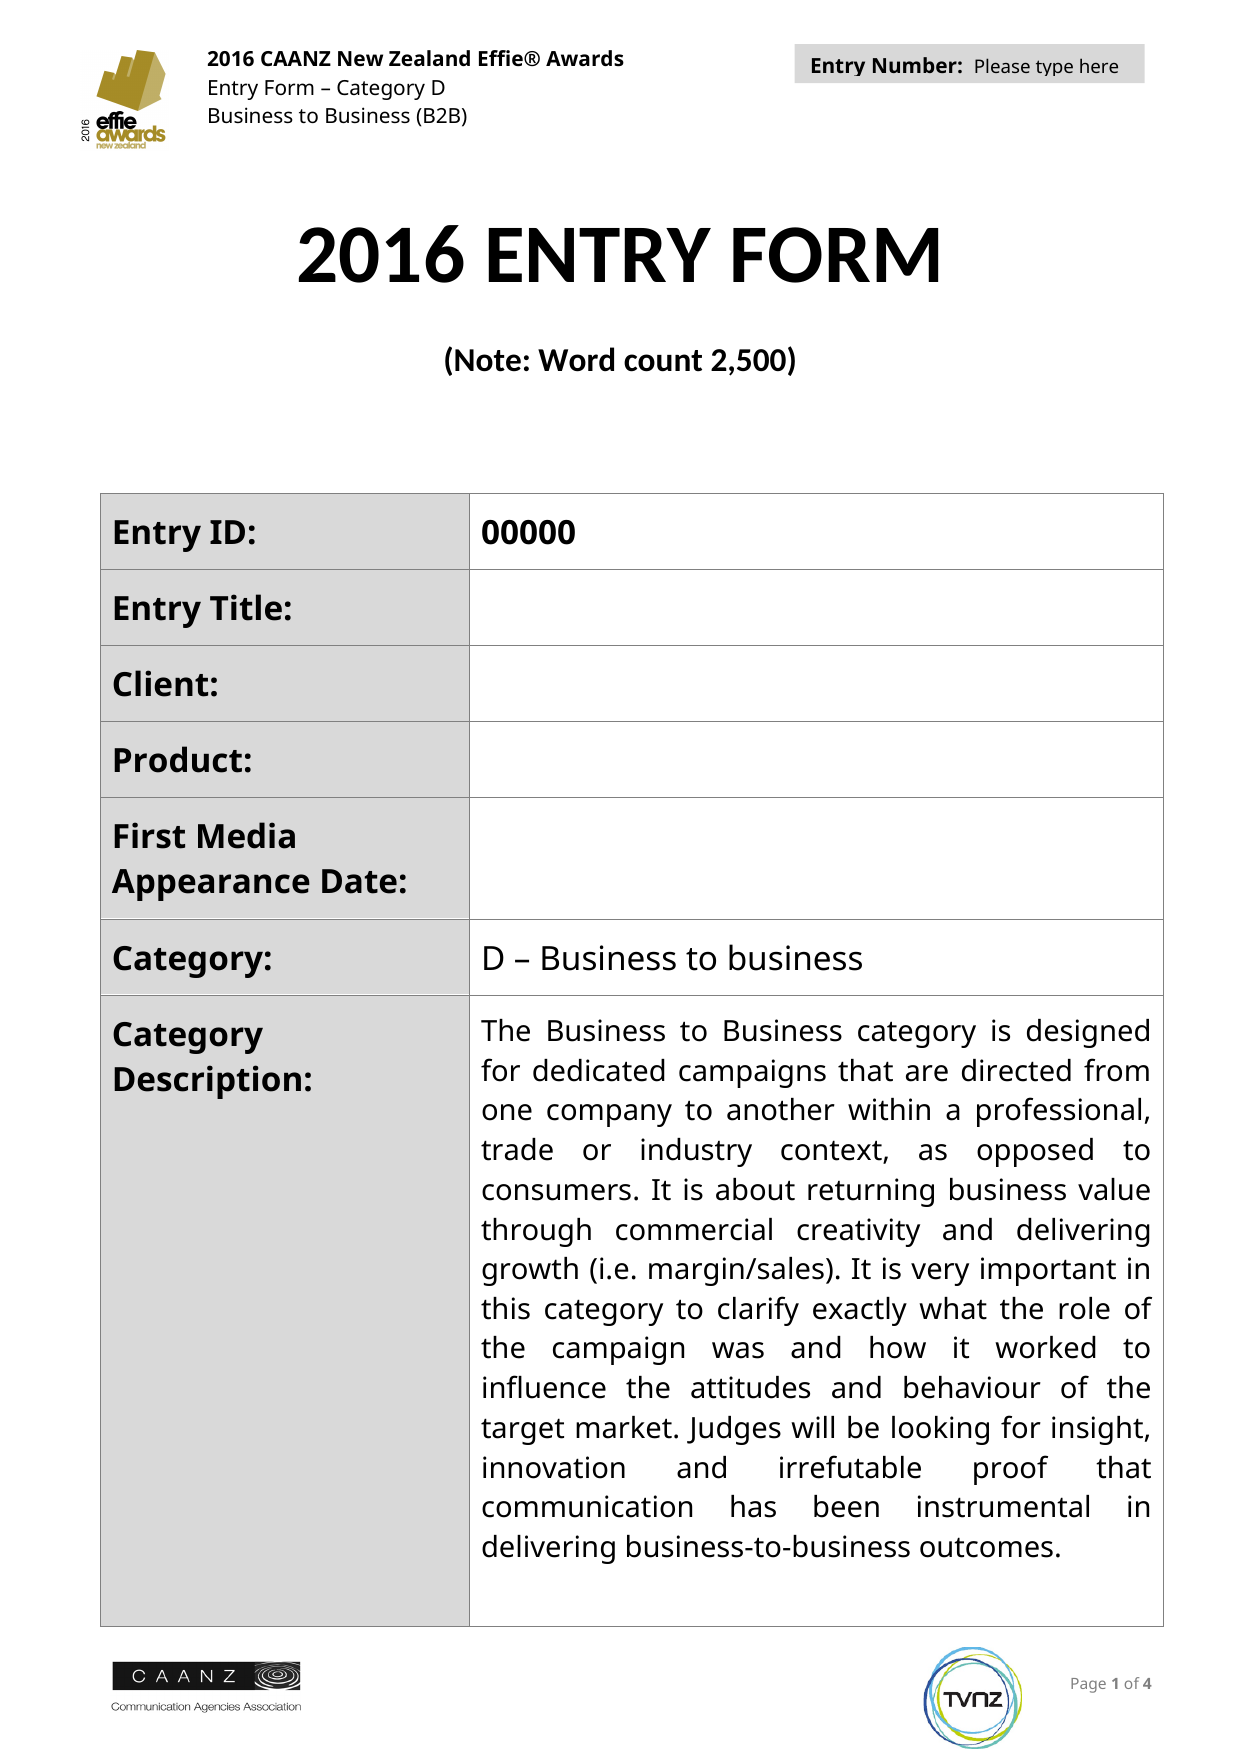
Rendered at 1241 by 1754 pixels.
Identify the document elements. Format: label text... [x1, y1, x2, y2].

table_cell Category: [101, 920, 469, 994]
picture [80, 50, 169, 151]
table_cell [470, 646, 1163, 721]
table_cell D – Business to business [470, 920, 1163, 994]
table_cell [470, 798, 1163, 918]
table_cell Category Description: [101, 996, 469, 1626]
text 2016 ENTRY FORM [89, 201, 1152, 303]
picture [923, 1647, 1022, 1749]
table_cell Client: [101, 646, 469, 721]
table_cell The Business to Business category is designed for dedicated campaigns that are directed from one company to another within a professional, trade or industry context, as opposed to consumers. It is about returning business value through commercial creativity and delivering growth (i.e. margin/sales). It is very important in this category to clarify exactly what the role of the campaign was and how it worked to influence the attitudes and behaviour of the target market. Judges will be looking for insight, innovation and irrefutable proof that communication has been instrumental in delivering business-to-business outcomes. [470, 996, 1163, 1626]
table_cell Product: [101, 722, 469, 797]
text (Note: Word count 2,500) [89, 339, 1152, 380]
table_header Entry ID: [101, 494, 469, 569]
picture [109, 1660, 301, 1713]
table_cell First Media Appearance Date: [101, 798, 469, 918]
table_cell [470, 570, 1163, 645]
table_cell Entry Title: [101, 570, 469, 645]
table_cell [470, 722, 1163, 797]
table_header 00000 [470, 494, 1163, 569]
